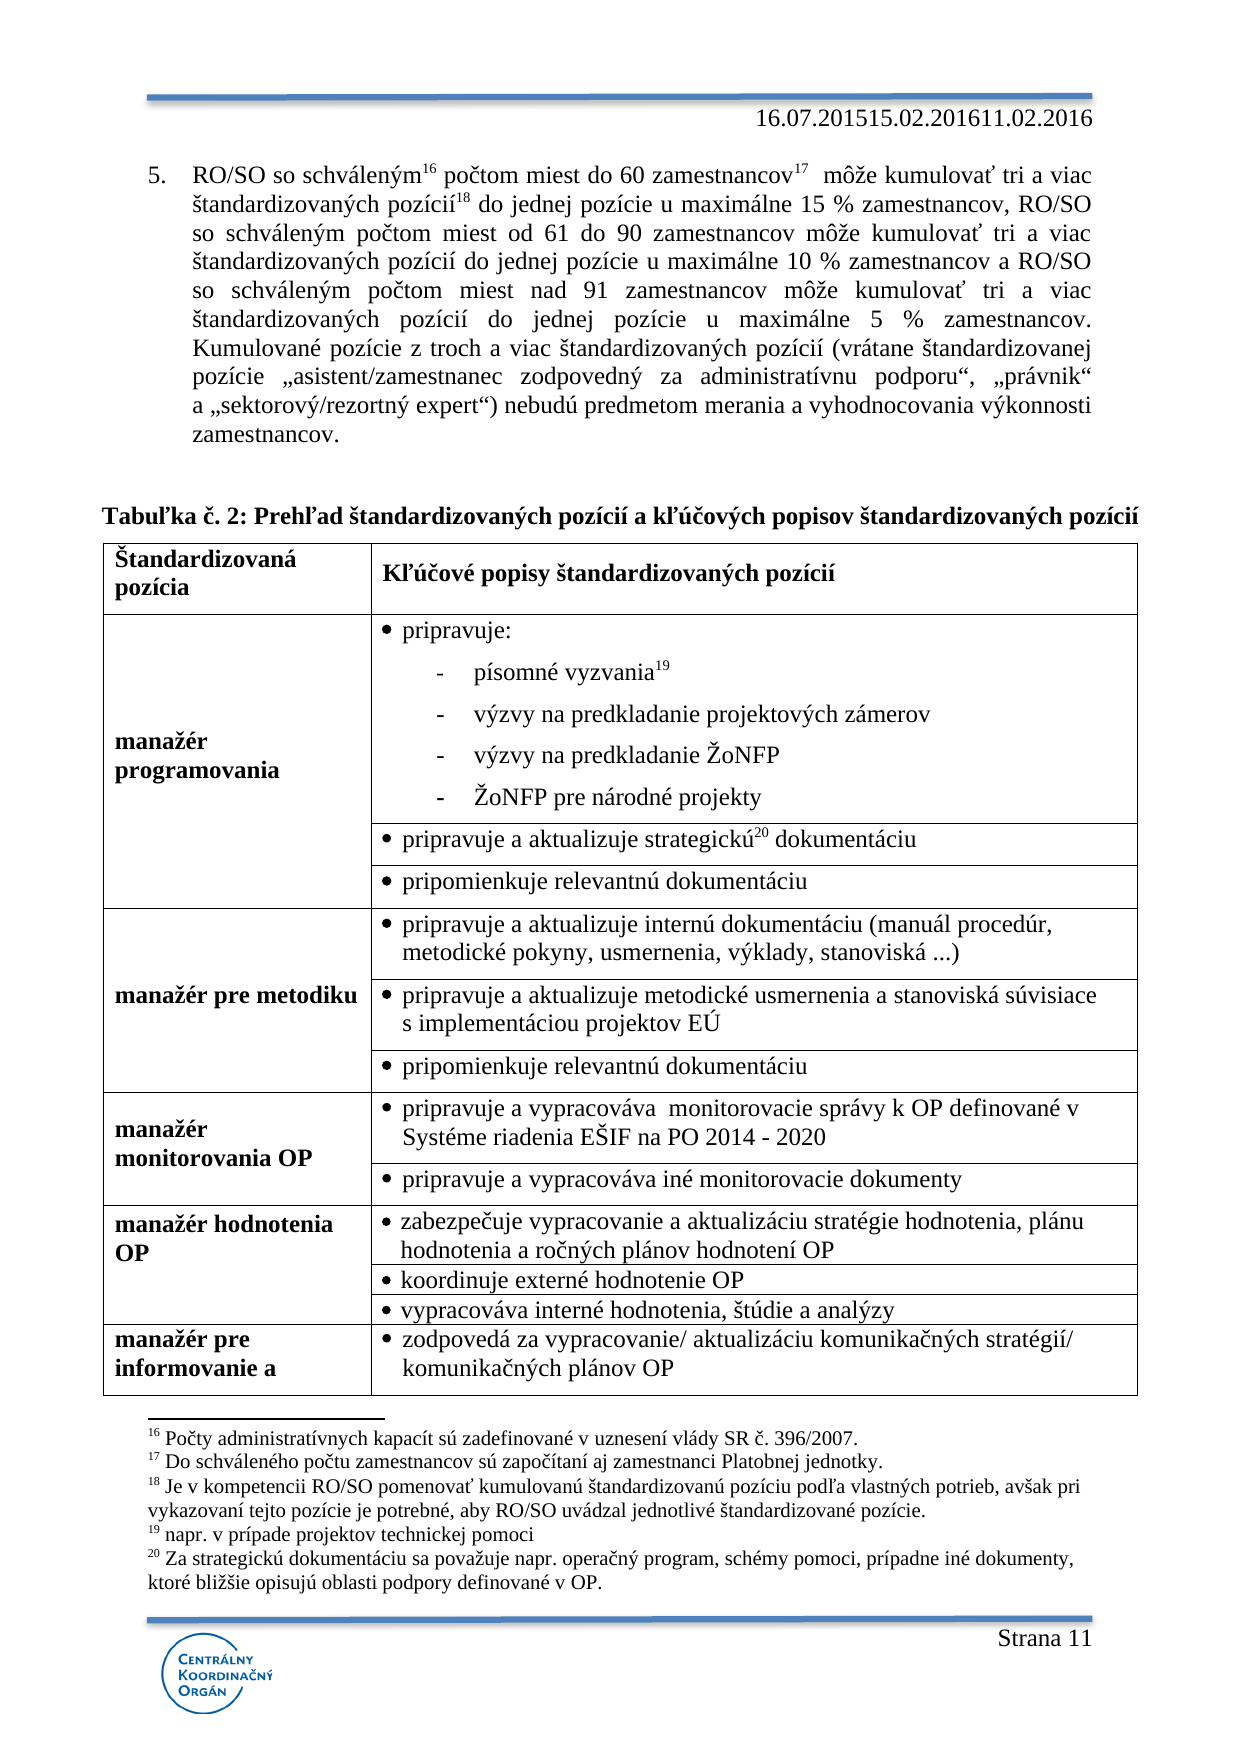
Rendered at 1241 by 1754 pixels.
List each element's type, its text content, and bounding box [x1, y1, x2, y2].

table_cell pripravuje a aktualizuje metodické usmernenia a stanoviská súvisiace s implementáciou projektov EÚ [372, 980, 1137, 1050]
text Tabuľka č. 2: Prehľad štandardizovaných pozícií a kľúčových popisov štandardizovaných pozícií [89, 501, 1152, 530]
table_cell manažér monitorovania OP [104, 1093, 371, 1205]
table_cell pripomienkuje relevantnú dokumentáciu [372, 866, 1137, 908]
table_cell pripravuje a aktualizuje internú dokumentáciu (manuál procedúr, metodické pokyny, usmernenia, výklady, stanoviská ...) [372, 909, 1137, 979]
table_cell zabezpečuje vypracovanie a aktualizáciu stratégie hodnotenia, plánu hodnotenia a ročných plánov hodnotení OP [372, 1206, 1137, 1264]
table_cell manažér programovania [104, 615, 371, 908]
table_cell pripravuje a vypracováva iné monitorovacie dokumenty [372, 1164, 1137, 1205]
table_header Štandardizovaná pozícia [104, 544, 371, 614]
table_cell zodpovedá za vypracovanie/ aktualizáciu komunikačných stratégií/ komunikačných plánov OP [372, 1325, 1137, 1394]
picture [159, 1631, 272, 1713]
table_cell pripomienkuje relevantnú dokumentáciu [372, 1051, 1137, 1092]
table_cell pripravuje: písomné vyzvania výzvy na predkladanie projektových zámerov výzvy na predkladanie ŽoNFP ŽoNFP pre národné projekty [372, 615, 1137, 823]
table_cell manažér hodnotenia OP [104, 1206, 371, 1323]
table_cell vypracováva interné hodnotenia, štúdie a analýzy [372, 1295, 1137, 1323]
table_cell pripravuje a aktualizuje strategickú dokumentáciu [372, 824, 1137, 865]
list RO/SO so schváleným počtom miest do 60 zamestnancov môže kumulovať tri a viac štandardizovaných pozícií do jednej pozície u maximálne 15 % zamestnancov, RO/SO so schváleným počtom miest od 61 do 90 zamestnancov môže kumulovať tri a viac štandardizovaných pozícií do jednej pozície u maximálne 10 % zamestnancov a RO/SO so schváleným počtom miest nad 91 zamestnancov môže kumulovať tri a viac štandardizovaných pozícií do jednej pozície u maximálne 5 % zamestnancov. Kumulované pozície z troch a viac štandardizovaných pozícií (vrátane štandardizovanej pozície „asistent/zamestnanec zodpovedný za administratívnu podporu“, „právnik“ a „sektorový/rezortný expert“) nebudú predmetom merania a vyhodnocovania výkonnosti zamestnancov. [148, 160, 1092, 448]
table_cell koordinuje externé hodnotenie OP [372, 1265, 1137, 1294]
table_header Kľúčové popisy štandardizovaných pozícií [372, 544, 1137, 614]
table_cell pripravuje a vypracováva monitorovacie správy k OP definované v Systéme riadenia EŠIF na PO 2014 - 2020 [372, 1093, 1137, 1163]
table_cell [104, 1325, 371, 1394]
table_cell manažér pre metodiku [104, 909, 371, 1092]
